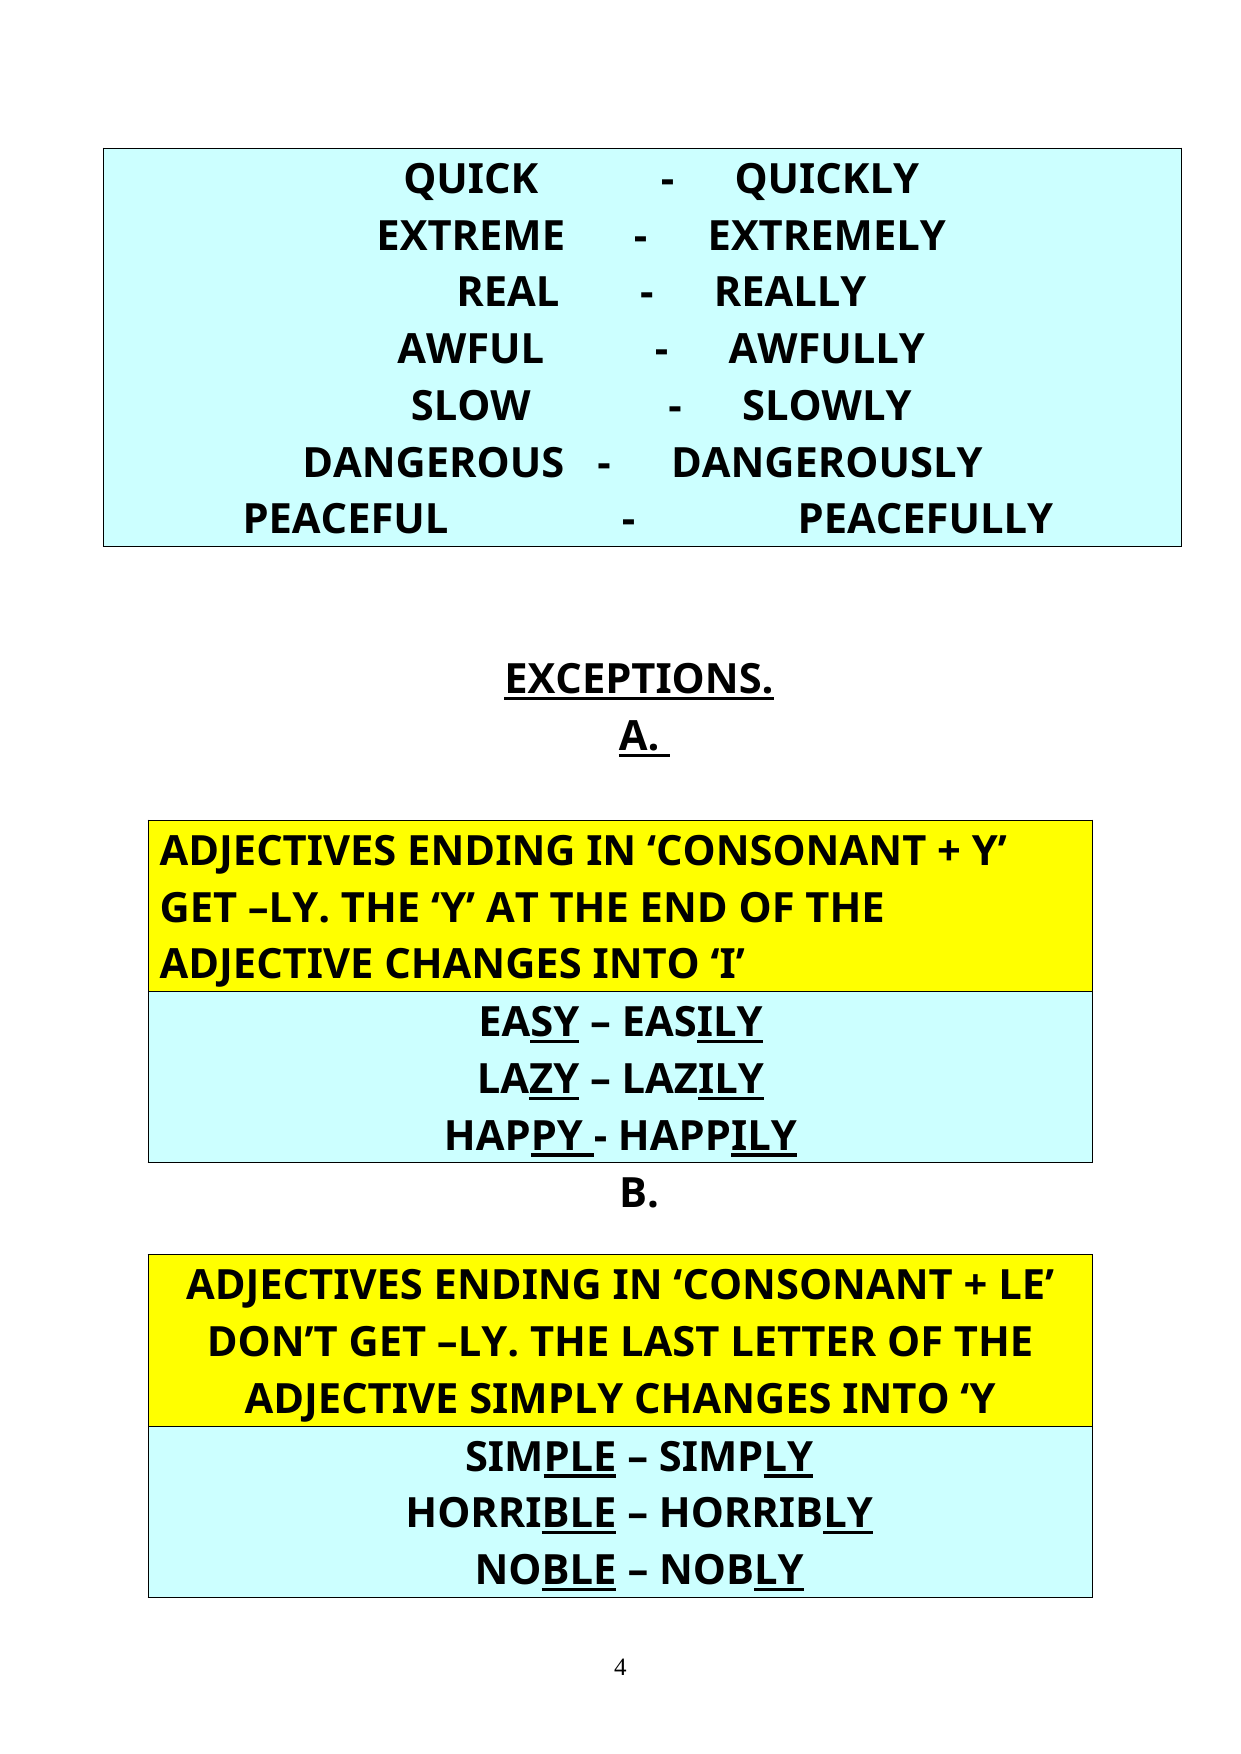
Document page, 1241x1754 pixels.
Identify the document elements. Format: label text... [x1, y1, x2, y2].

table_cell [104, 149, 1181, 546]
table_header ADJECTIVES ENDING IN ‘CONSONANT + LE’ DON’T GET –LY. THE LAST LETTER OF THE ADJECTIVE SIMPLY CHANGES INTO ‘Y [149, 1255, 1092, 1426]
table_cell EASY – EASILY LAZY – LAZILY HAPPY - HAPPILY [149, 992, 1092, 1162]
text B. [185, 1163, 1093, 1220]
text EXCEPTIONS. [185, 649, 1093, 706]
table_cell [149, 1427, 1092, 1597]
text A. [185, 706, 1093, 763]
table_header ADJECTIVES ENDING IN ‘CONSONANT + Y’ GET –LY. THE ‘Y’ AT THE END OF THE ADJECTIVE CHANGES INTO ‘I’ [149, 821, 1092, 991]
